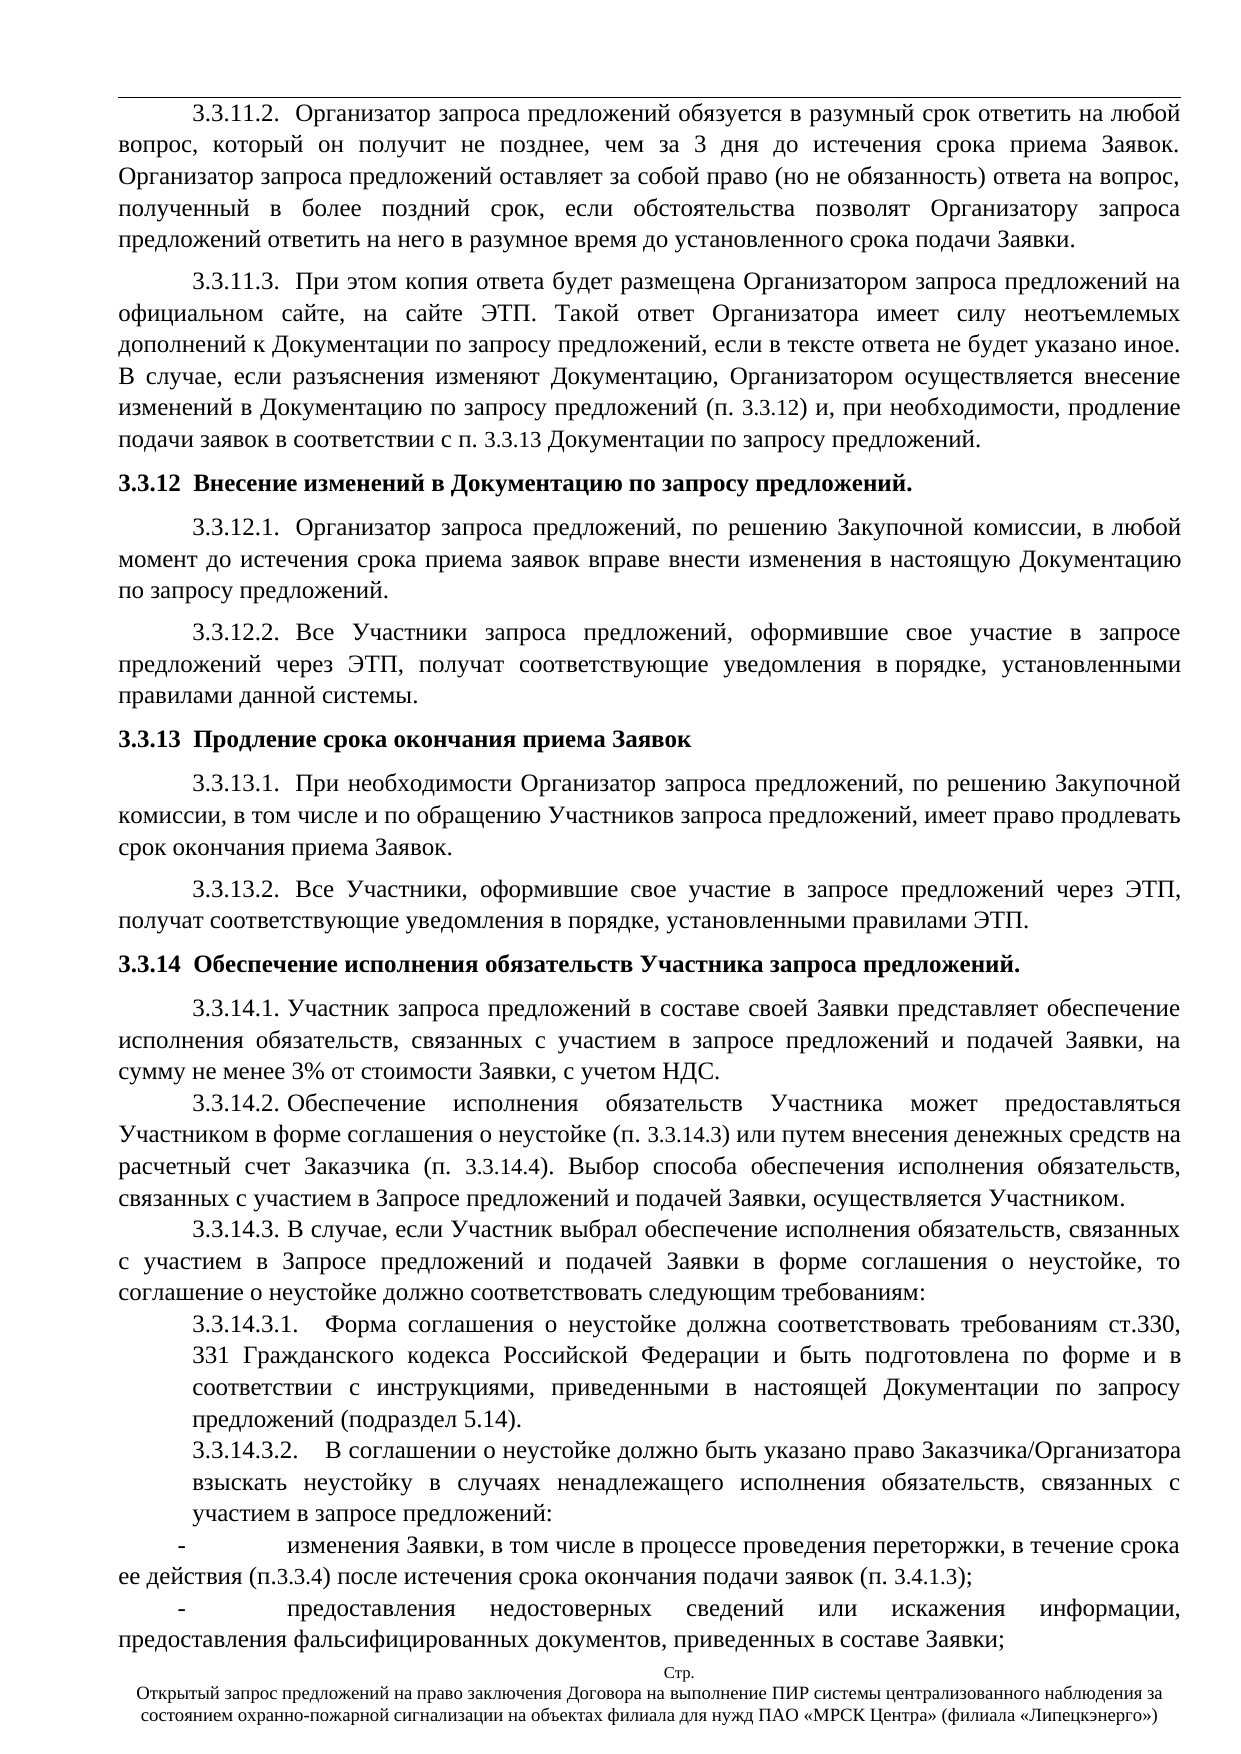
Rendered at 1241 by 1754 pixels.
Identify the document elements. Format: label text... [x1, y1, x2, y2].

list При этом копия ответа будет размещена Организатором запроса предложений на официальном сайте, на сайте ЭТП. Такой ответ Организатора имеет силу неотъемлемых дополнений к Документации по запросу предложений, если в тексте ответа не будет указано иное. В случае, если разъяснения изменяют Документацию, Организатором осуществляется внесение изменений в Документацию по запросу предложений (п. 3.3.12) и, при необходимости, продление подачи заявок в соответствии с п. 3.3.13 Документации по запросу предложений. [118, 266, 1181, 453]
list В случае, если Участник выбрал обеспечение исполнения обязательств, связанных с участием в Запросе предложений и подачей Заявки в форме соглашения о неустойке, то соглашение о неустойке должно соответствовать следующим требованиям: [118, 1214, 1181, 1306]
subtitle Обеспечение исполнения обязательств Участника запроса предложений. [118, 949, 1181, 978]
list В соглашении о неустойке должно быть указано право Заказчика/Организатора взыскать неустойку в случаях ненадлежащего исполнения обязательств, связанных с участием в запросе предложений: [192, 1435, 1181, 1527]
subtitle Продление срока окончания приема Заявок [118, 724, 1181, 753]
list Форма соглашения о неустойке должна соответствовать требованиям ст.330, 331 Гражданского кодекса Российской Федерации и быть подготовлена по форме и в соответствии с инструкциями, приведенными в настоящей Документации по запросу предложений (подраздел 5.14). [192, 1309, 1181, 1432]
subtitle Внесение изменений в Документацию по запросу предложений. [118, 468, 1181, 497]
list Организатор запроса предложений, по решению Закупочной комиссии, в любой момент до истечения срока приема заявок вправе внести изменения в настоящую Документацию по запросу предложений. [118, 512, 1181, 604]
list изменения Заявки, в том числе в процессе проведения переторжки, в течение срока ее действия (п.3.3.4) после истечения срока окончания подачи заявок (п. 3.4.1.3); [118, 1530, 1181, 1590]
list Все Участники, оформившие свое участие в запросе предложений через ЭТП, получат соответствующие уведомления в порядке, установленными правилами ЭТП. [118, 874, 1181, 934]
list Обеспечение исполнения обязательств Участника может предоставляться Участником в форме соглашения о неустойке (п. 3.3.14.3) или путем внесения денежных средств на расчетный счет Заказчика (п. 3.3.14.4). Выбор способа обеспечения исполнения обязательств, связанных с участием в Запросе предложений и подачей Заявки, осуществляется Участником. [118, 1088, 1181, 1211]
list Участник запроса предложений в составе своей Заявки представляет обеспечение исполнения обязательств, связанных с участием в запросе предложений и подачей Заявки, на сумму не менее 3% от стоимости Заявки, с учетом НДС. [118, 993, 1181, 1085]
list Все Участники запроса предложений, оформившие свое участие в запросе предложений через ЭТП, получат соответствующие уведомления в порядке, установленными правилами данной системы. [118, 617, 1181, 709]
list Организатор запроса предложений обязуется в разумный срок ответить на любой вопрос, который он получит не позднее, чем за 3 дня до истечения срока приема Заявок. Организатор запроса предложений оставляет за собой право (но не обязанность) ответа на вопрос, полученный в более поздний срок, если обстоятельства позволят Организатору запроса предложений ответить на него в разумное время до установленного срока подачи Заявки. [118, 98, 1181, 253]
list предоставления недостоверных сведений или искажения информации, предоставления фальсифицированных документов, приведенных в составе Заявки; [118, 1593, 1181, 1653]
list При необходимости Организатор запроса предложений, по решению Закупочной комиссии, в том числе и по обращению Участников запроса предложений, имеет право продлевать срок окончания приема Заявок. [118, 768, 1181, 860]
